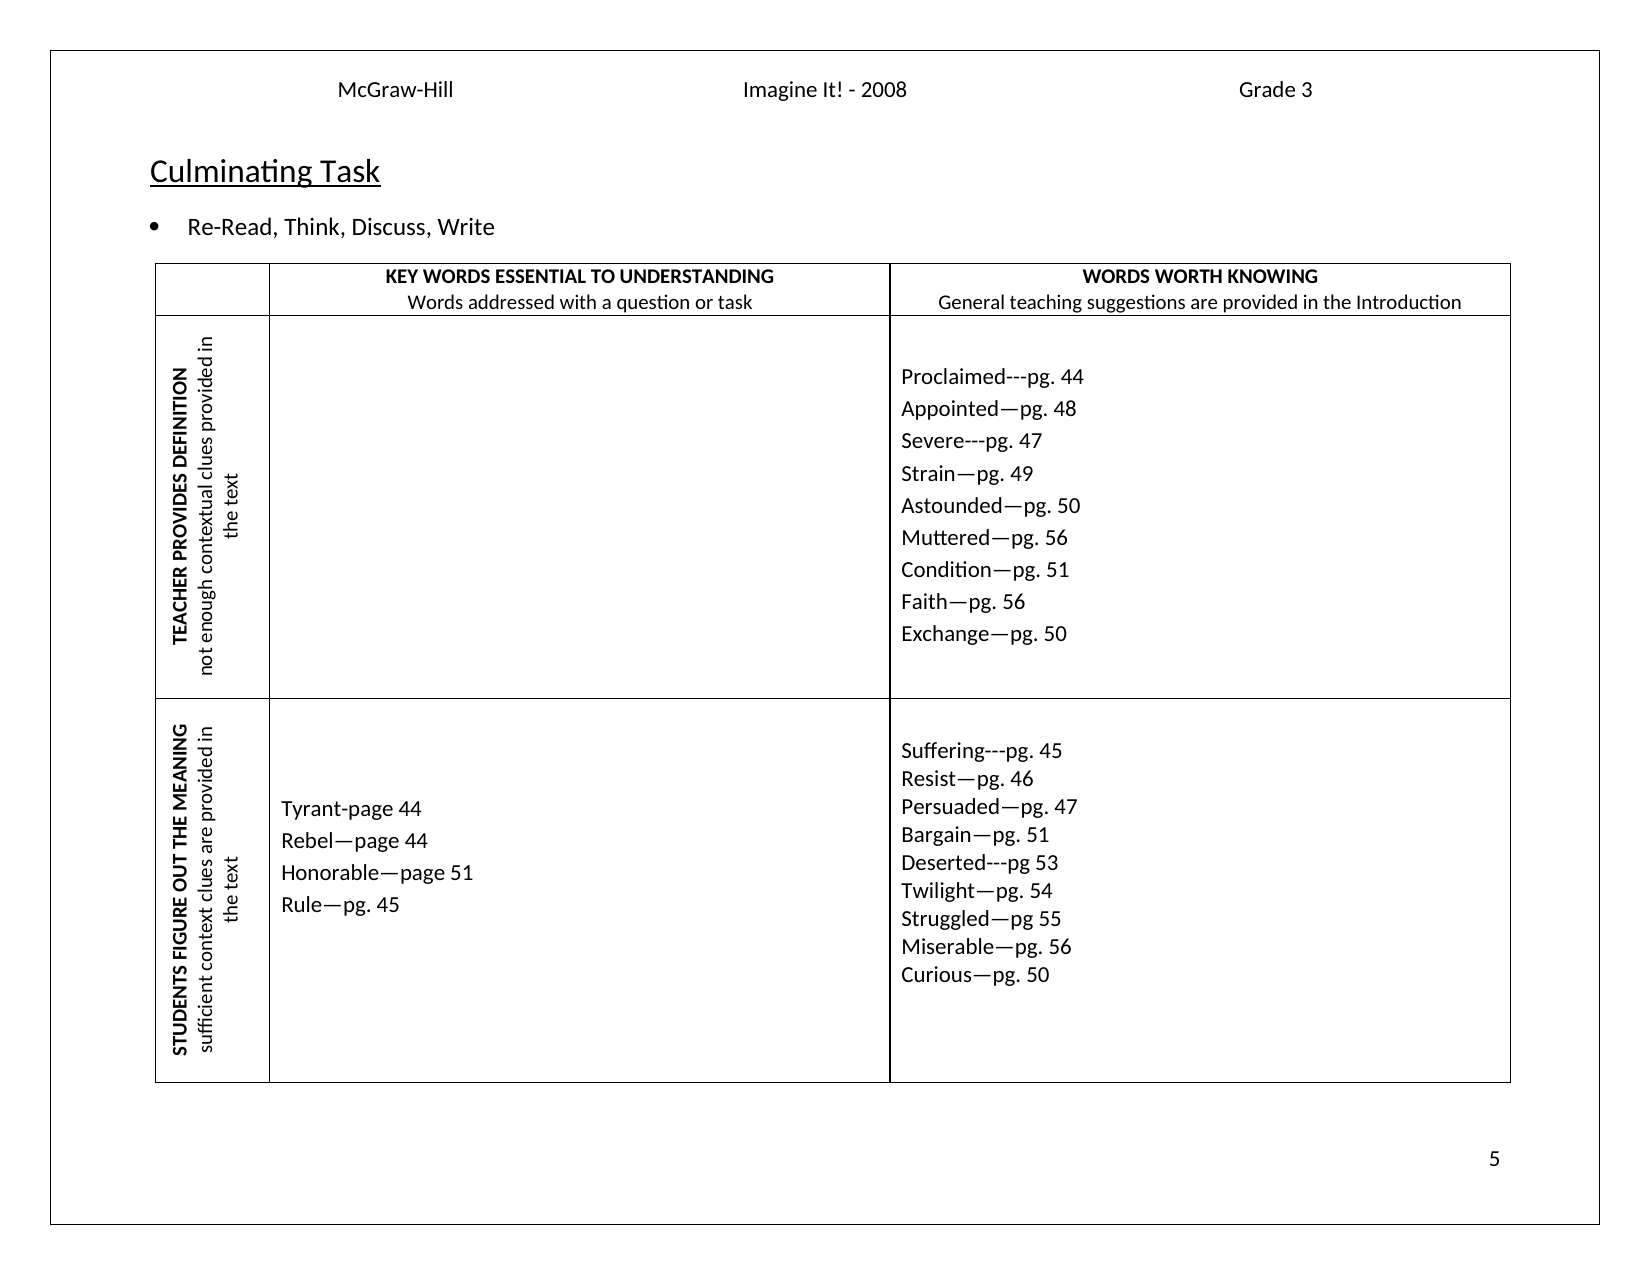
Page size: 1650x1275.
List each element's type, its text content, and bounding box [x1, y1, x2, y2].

text Culminating Task [150, 150, 1500, 191]
table_cell Tyrant-page 44 Rebel—page 44 Honorable—page 51 Rule—pg. 45 [270, 699, 889, 1082]
table_cell STUDENTS FIGURE OUT THE MEANING sufficient context clues are provided in the text [156, 699, 269, 1082]
table_header KEY WORDS ESSENTIAL TO UNDERSTANDING Words addressed with a question or task [270, 264, 889, 314]
table_cell TEACHER PROVIDES DEFINITION not enough contextual clues provided in the text [156, 316, 269, 698]
list Re-Read, Think, Discuss, Write [150, 211, 1500, 242]
table_cell Suffering---pg. 45 Resist—pg. 46 Persuaded—pg. 47 Bargain—pg. 51 Deserted---pg 53 Twilight—pg. 54 Struggled—pg 55 Miserable—pg. 56 Curious—pg. 50 [891, 699, 1510, 1082]
table_cell Proclaimed---pg. 44 Appointed—pg. 48 Severe---pg. 47 Strain—pg. 49 Astounded—pg. 50 Muttered—pg. 56 Condition—pg. 51 Faith—pg. 56 Exchange—pg. 50 [891, 316, 1510, 698]
table_header [156, 264, 269, 314]
table_cell [270, 316, 889, 698]
table_header WORDS WORTH KNOWING General teaching suggestions are provided in the Introduction [891, 264, 1510, 314]
